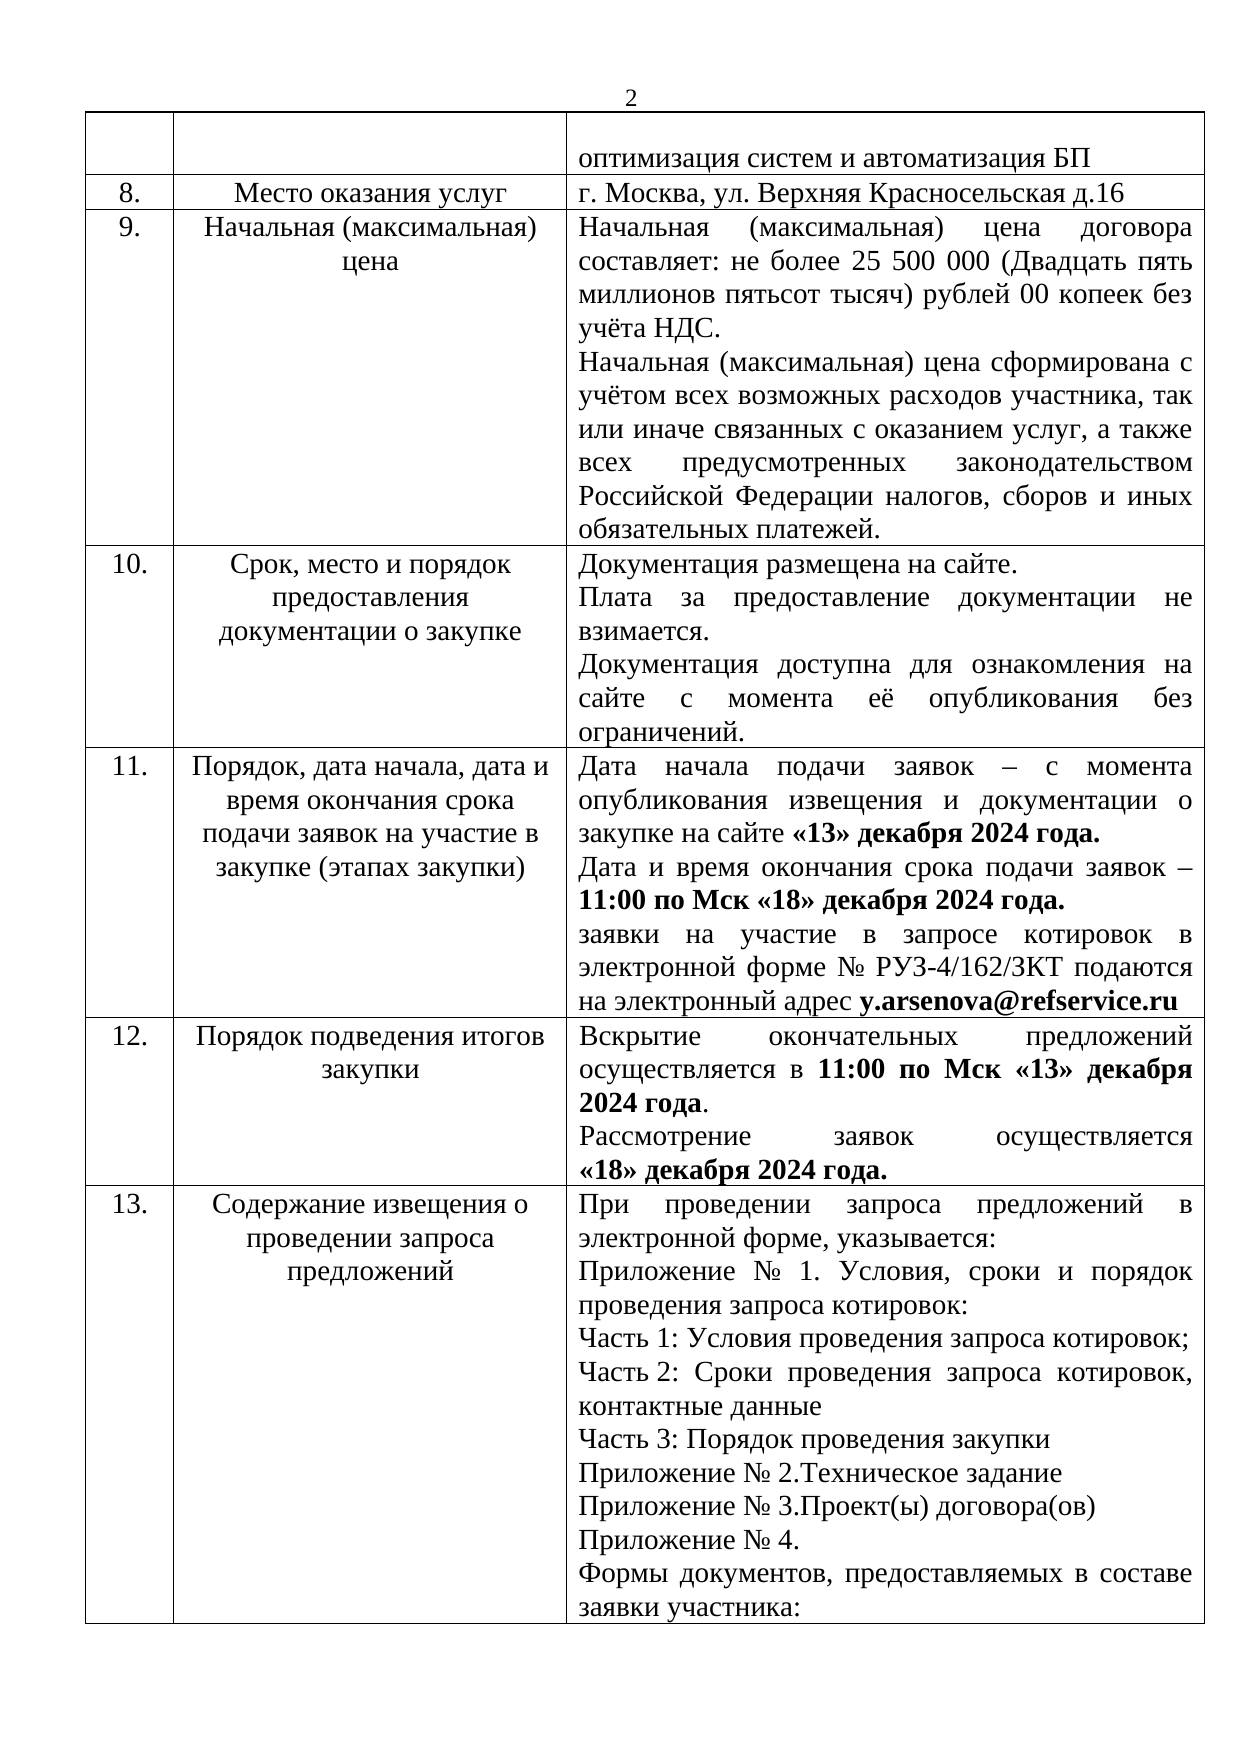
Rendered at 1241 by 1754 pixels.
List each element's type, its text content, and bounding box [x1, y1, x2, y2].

table_cell Порядок подведения итогов закупки [174, 1018, 566, 1185]
table_cell Срок, место и порядок предоставления документации о закупке [174, 546, 566, 747]
table_cell Начальная (максимальная) цена договора составляет: не более 25 500 000 (Двадцать пять миллионов пятьсот тысяч) рублей 00 копеек без учёта НДС. Начальная (максимальная) цена сформирована с учётом всех возможных расходов участника, так или иначе связанных с оказанием услуг, а также всех предусмотренных законодательством Российской Федерации налогов, сборов и иных обязательных платежей. [567, 210, 1204, 545]
table_cell 11. [86, 748, 173, 1017]
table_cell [174, 113, 566, 174]
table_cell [567, 113, 1204, 174]
table_cell Начальная (максимальная) цена [174, 210, 566, 545]
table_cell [174, 1186, 566, 1622]
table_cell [567, 1186, 1204, 1622]
table_cell Вскрытие окончательных предложений осуществляется в 11:00 по Мск «13» декабря 2024 года. Рассмотрение заявок осуществляется «18» декабря 2024 года. [567, 1018, 1204, 1185]
table_cell 10. [86, 546, 173, 747]
table_cell Порядок, дата начала, дата и время окончания срока подачи заявок на участие в закупке (этапах закупки) [174, 748, 566, 1017]
table_cell Место оказания услуг [174, 175, 566, 208]
table_cell Документация размещена на сайте. Плата за предоставление документации не взимается. Документация доступна для ознакомления на сайте с момента её опубликования без ограничений. [567, 546, 1204, 747]
table_cell Дата начала подачи заявок – с момента опубликования извещения и документации о закупке на сайте «13» декабря 2024 года. Дата и время окончания срока подачи заявок – 11:00 по Мск «18» декабря 2024 года. заявки на участие в запросе котировок в электронной форме № РУЗ-4/162/ЗКТ подаются на электронный адрес y.arsenova@refservice.ru [567, 748, 1204, 1017]
table_cell 8. [86, 175, 173, 208]
table_cell 7. [86, 113, 173, 174]
table_cell г. Москва, ул. Верхняя Красносельская д.16 [567, 175, 1204, 208]
table_cell 9. [86, 210, 173, 545]
table_cell 12. [86, 1018, 173, 1185]
table_cell 13. [86, 1186, 173, 1622]
